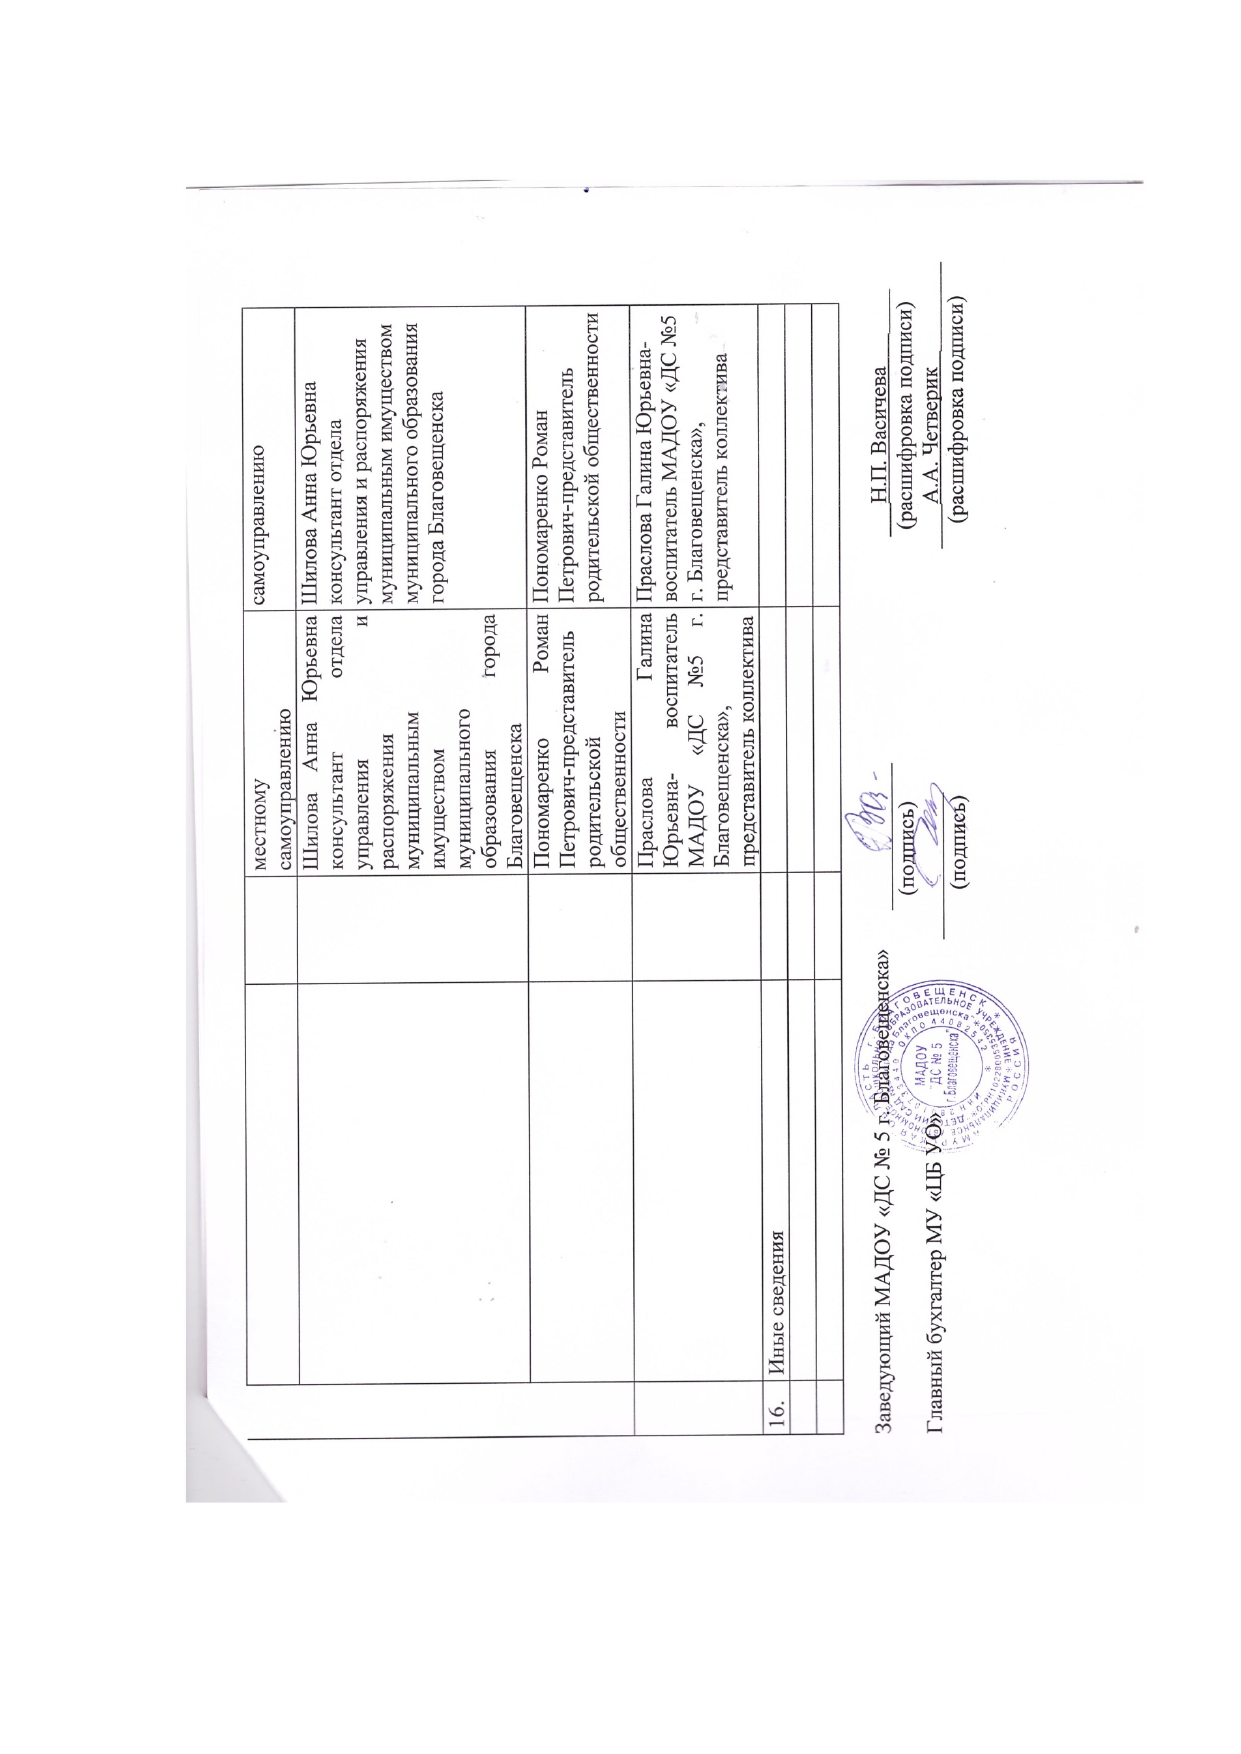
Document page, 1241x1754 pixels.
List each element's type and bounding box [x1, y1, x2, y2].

picture [177, 171, 1152, 1511]
